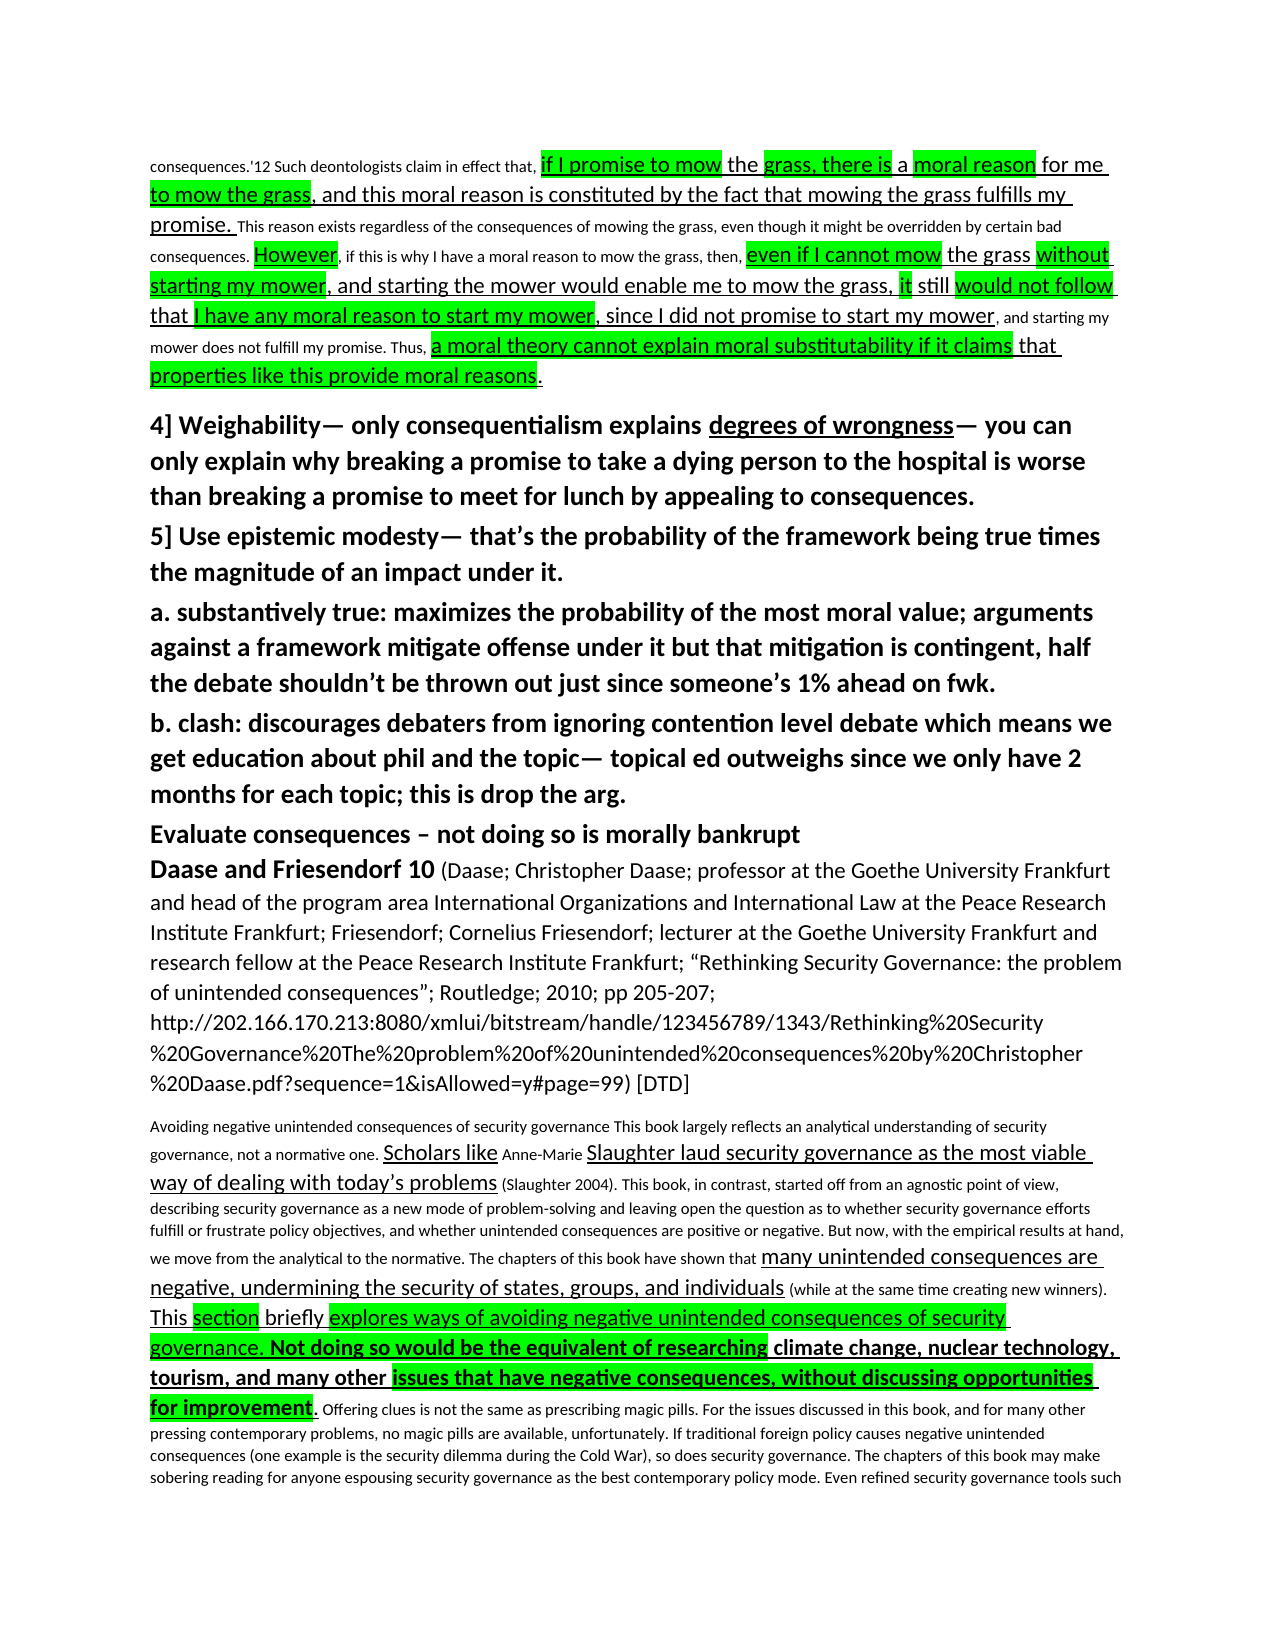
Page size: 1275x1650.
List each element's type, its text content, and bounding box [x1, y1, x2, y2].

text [150, 150, 1125, 389]
subtitle 5] Use epistemic modesty— that’s the probability of the framework being true times the magnitude of an impact under it. [150, 519, 1125, 588]
subtitle a. substantively true: maximizes the probability of the most moral value; arguments against a framework mitigate offense under it but that mitigation is contingent, half the debate shouldn’t be thrown out just since someone’s 1% ahead on fwk. [150, 595, 1125, 699]
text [150, 1116, 1125, 1487]
text Daase and Friesendorf 10 (Daase; Christopher Daase; professor at the Goethe University Frankfurt and head of the program area International Organizations and International Law at the Peace Research Institute Frankfurt; Friesendorf; Cornelius Friesendorf; lecturer at the Goethe University Frankfurt and research fellow at the Peace Research Institute Frankfurt; “Rethinking Security Governance: the problem of unintended consequences”; Routledge; 2010; pp 205-207; http://202.166.170.213:8080/xmlui/bitstream/handle/123456789/1343/Rethinking%20Security%20Governance%20The%20problem%20of%20unintended%20consequences%20by%20Christopher%20Daase.pdf?sequence=1&isAllowed=y#page=99) [DTD] [150, 852, 1125, 1097]
subtitle Evaluate consequences – not doing so is morally bankrupt [150, 817, 1125, 850]
subtitle 4] Weighability— only consequentialism explains degrees of wrongness— you can only explain why breaking a promise to take a dying person to the hospital is worse than breaking a promise to meet for lunch by appealing to consequences. [150, 408, 1125, 513]
subtitle b. clash: discourages debaters from ignoring contention level debate which means we get education about phil and the topic— topical ed outweighs since we only have 2 months for each topic; this is drop the arg. [150, 706, 1125, 810]
